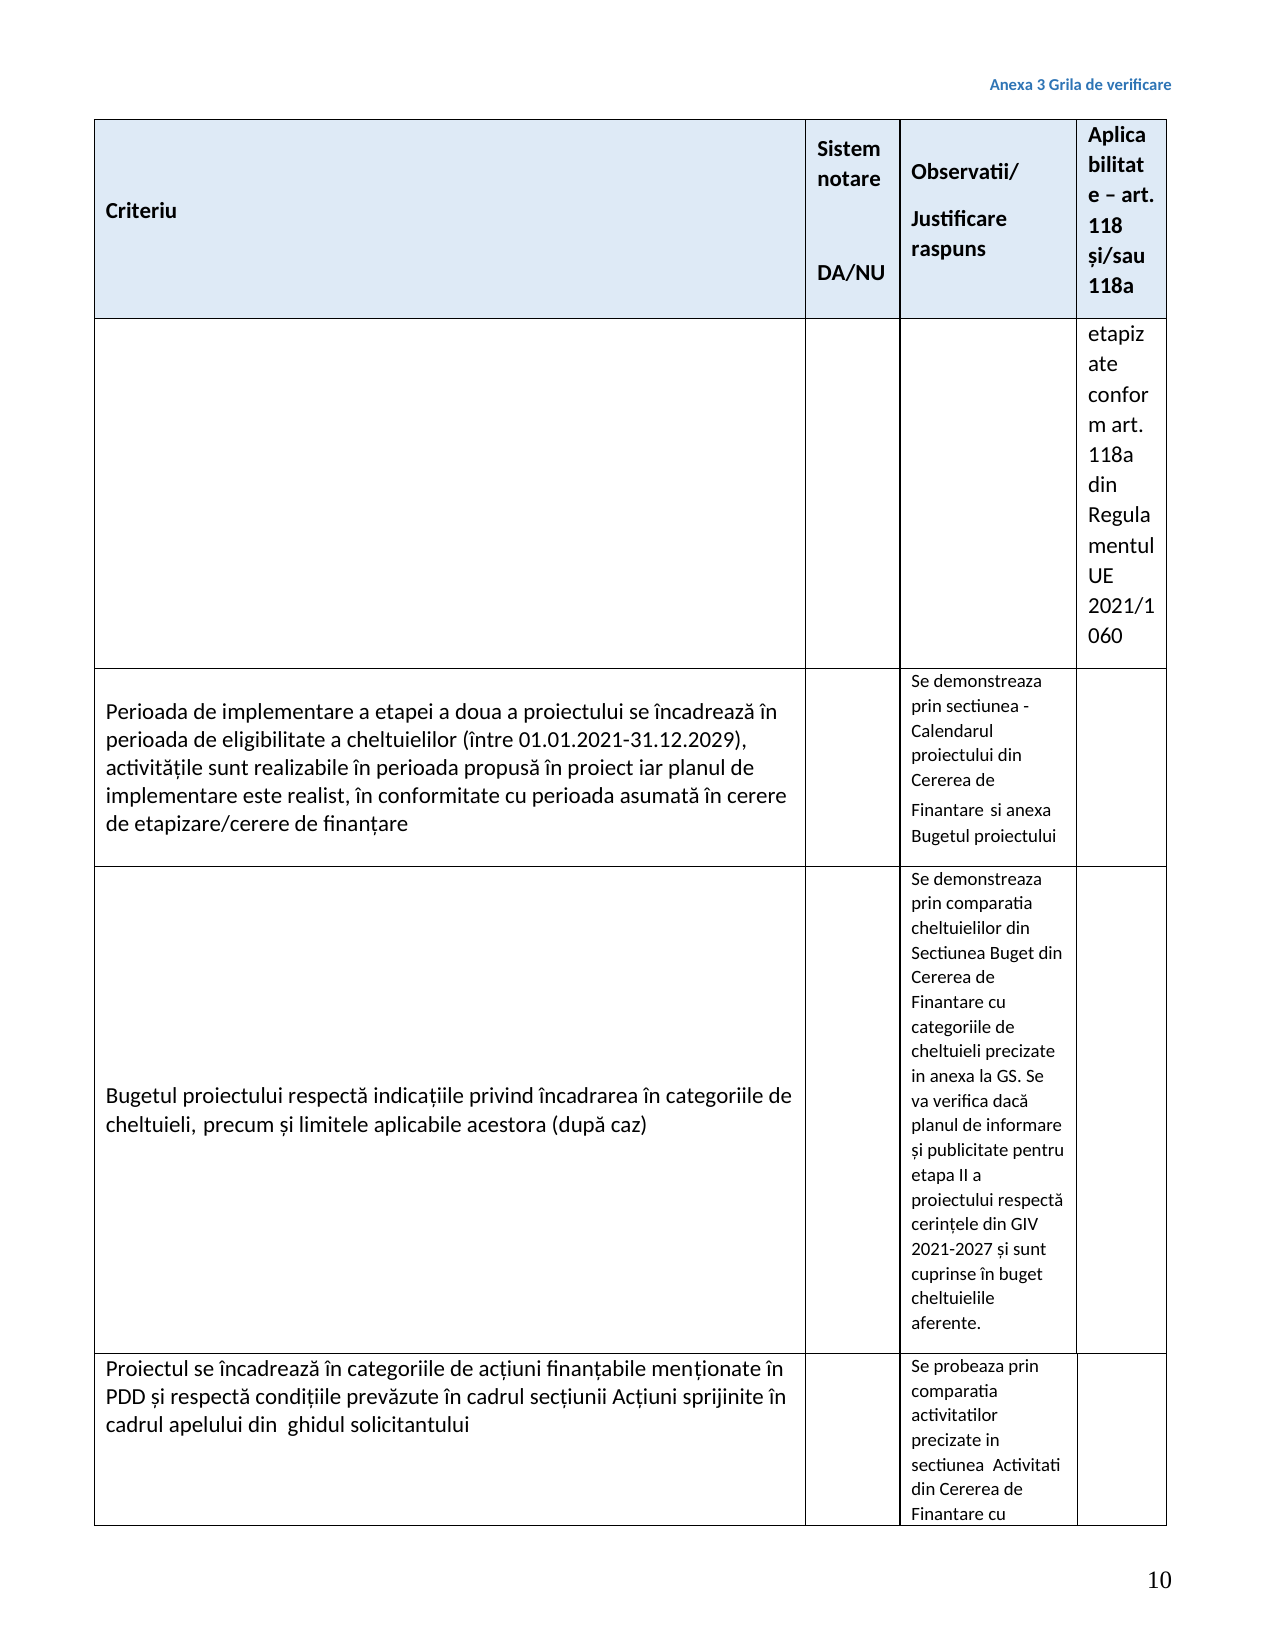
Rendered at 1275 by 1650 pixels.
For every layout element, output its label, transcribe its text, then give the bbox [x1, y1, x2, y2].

table_cell [806, 1354, 899, 1525]
table_cell [1077, 669, 1166, 866]
table_cell Perioada de implementare a etapei a doua a proiectului se încadrează în perioada de eligibilitate a cheltuielilor (între 01.01.2021-31.12.2029), activitățile sunt realizabile în perioada propusă în proiect iar planul de implementare este realist, în conformitate cu perioada asumată în cerere de etapizare/cerere de finanțare [95, 669, 805, 866]
table_cell Se demonstreaza prin sectiunea - Calendarul proiectului din Cererea de Finantare si anexa Bugetul proiectului [901, 669, 1076, 866]
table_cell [95, 1354, 805, 1525]
table_cell Bugetul proiectului respectă indicaţiile privind încadrarea în categoriile de cheltuieli, precum și limitele aplicabile acestora (după caz) [95, 867, 805, 1353]
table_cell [1077, 319, 1166, 668]
table_cell [806, 867, 899, 1353]
table_header Sistem notare DA/NU [806, 120, 899, 318]
table_cell Se demonstreaza prin comparatia cheltuielilor din Sectiunea Buget din Cererea de Finantare cu categoriile de cheltuieli precizate in anexa la GS. Se va verifica dacă planul de informare și publicitate pentru etapa II a proiectului respectă cerințele din GIV 2021-2027 și sunt cuprinse în buget cheltuielile aferente. [901, 867, 1076, 1353]
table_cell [901, 1354, 1077, 1525]
table_header Aplicabilitate – art. 118 și/sau 118a [1077, 120, 1166, 318]
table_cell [95, 319, 805, 668]
table_header Observatii/ Justificare raspuns [901, 120, 1076, 318]
table_header Criteriu [95, 120, 805, 318]
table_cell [901, 319, 1076, 668]
table_cell [1077, 867, 1166, 1353]
table_cell [1078, 1354, 1166, 1525]
table_cell [806, 319, 899, 668]
table_cell [806, 669, 899, 866]
